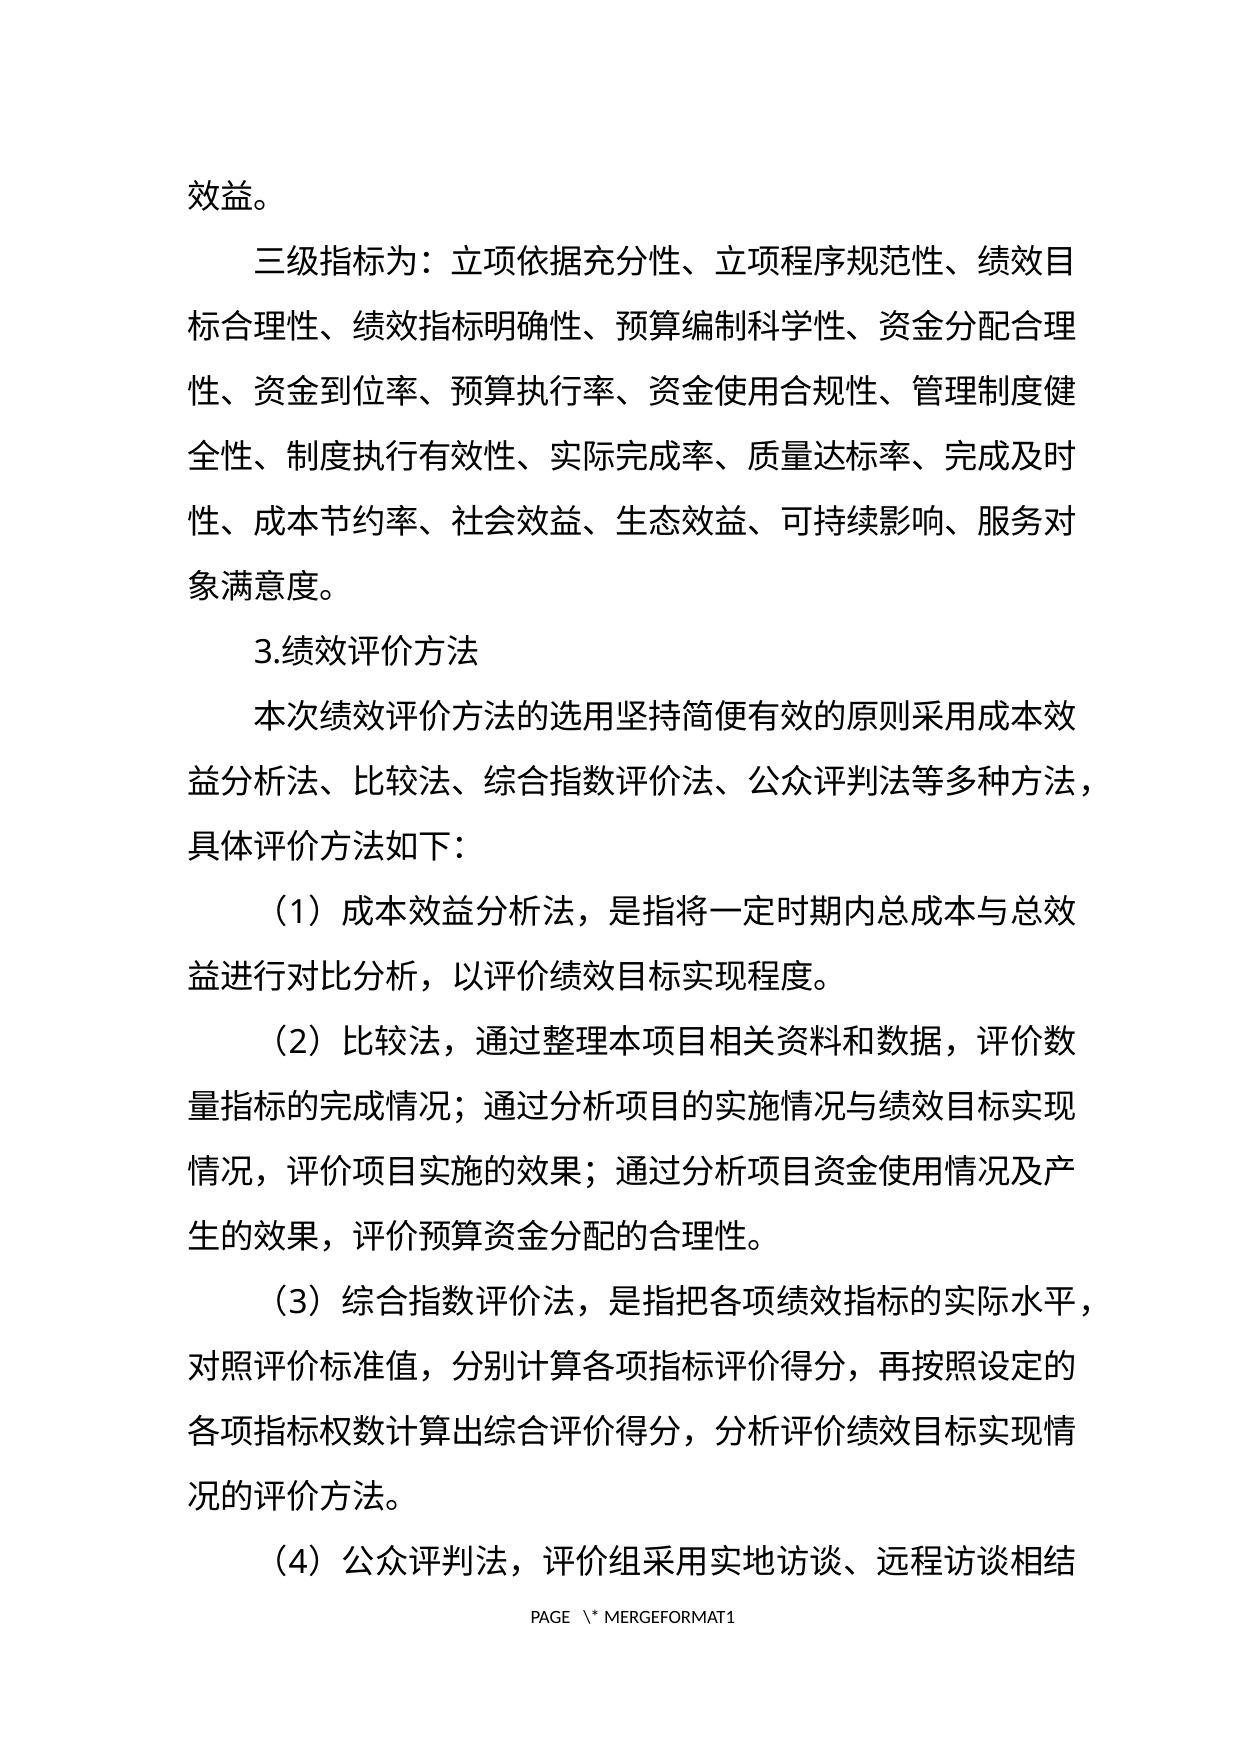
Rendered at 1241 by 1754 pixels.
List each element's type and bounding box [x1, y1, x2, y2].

text [187, 162, 1078, 1592]
